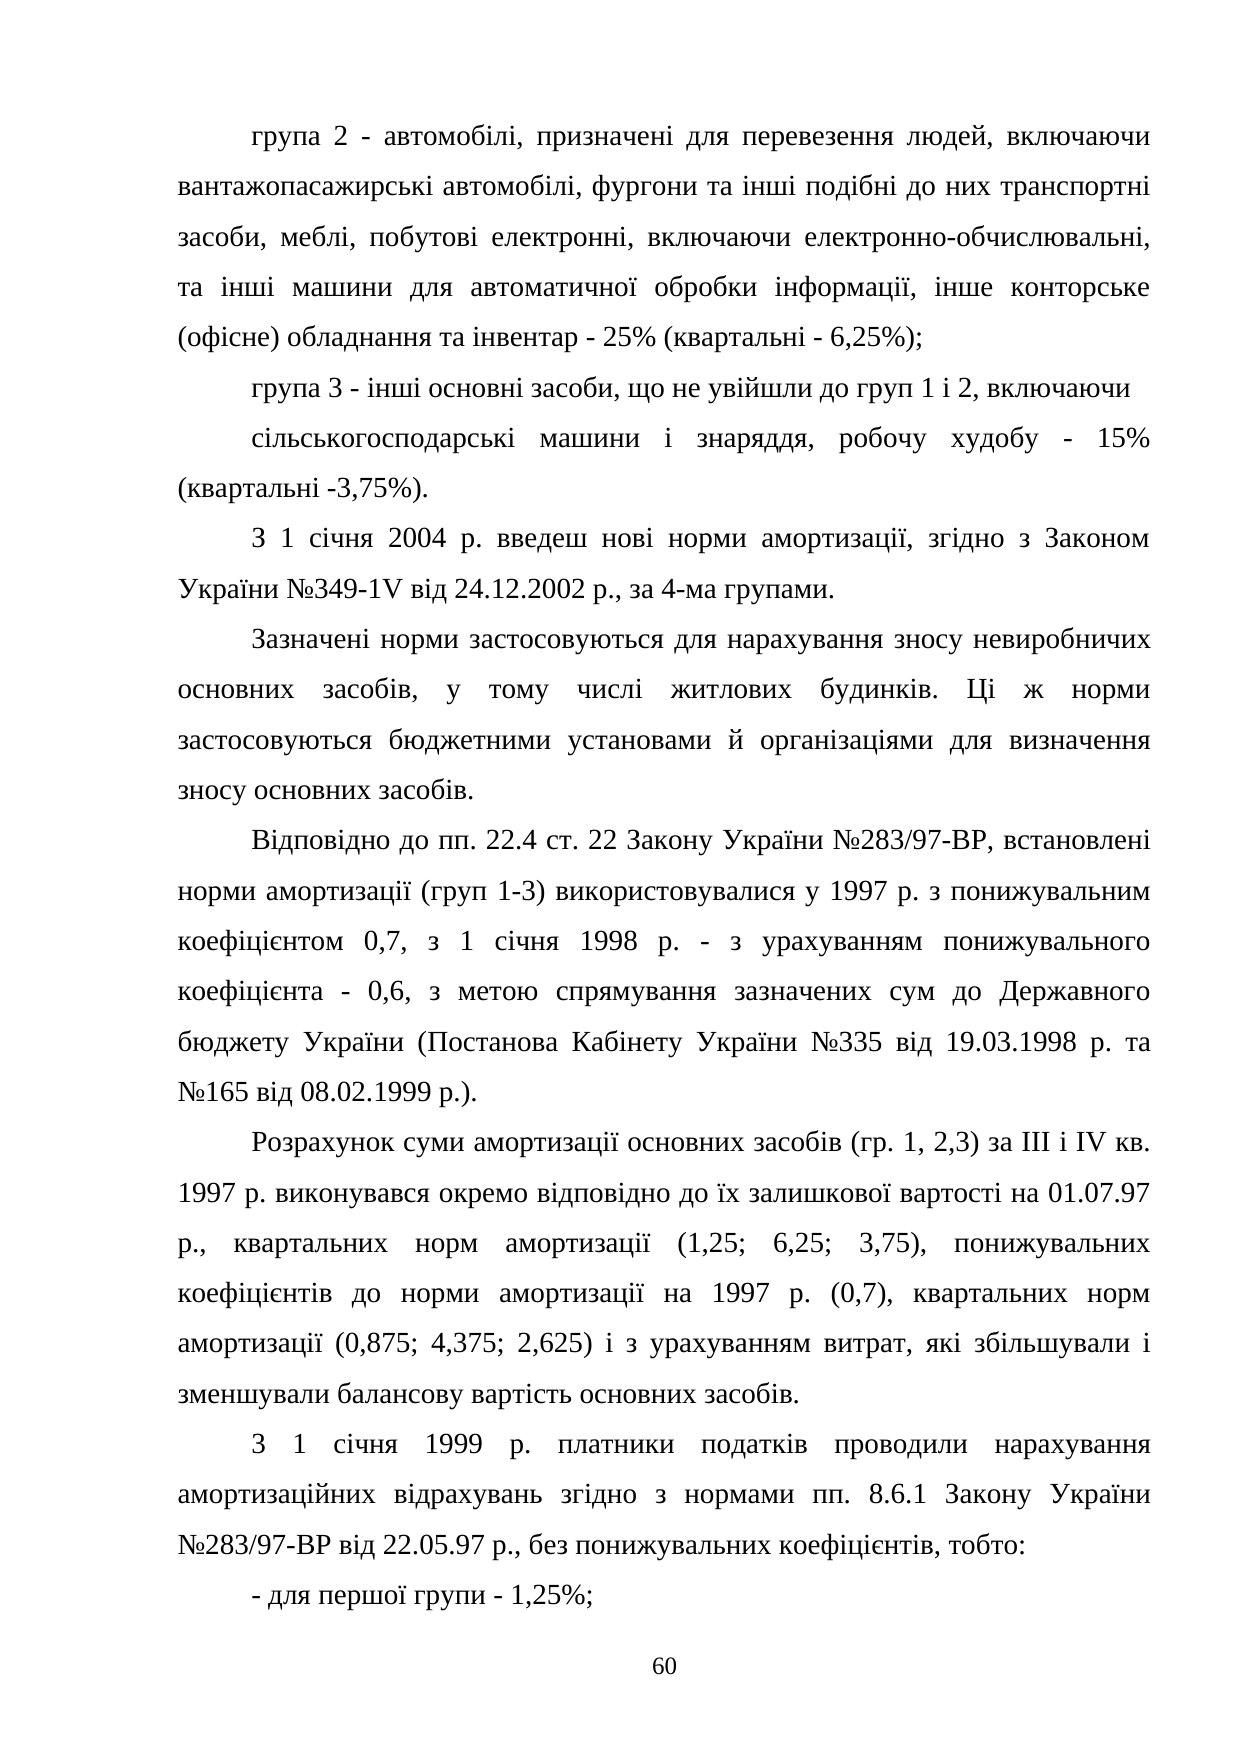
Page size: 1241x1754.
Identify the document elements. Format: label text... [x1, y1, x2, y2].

text Розрахунок суми амортизації основних засобів (гр. 1, 2,3) за III і IV кв. 1997 р. виконувався окремо відповідно до їх залишкової вартості на 01.07.97 р., квартальних норм амортизації (1,25; 6,25; 3,75), понижувальних коефіцієнтів до норми амортизації на 1997 р. (0,7), квартальних норм амортизації (0,875; 4,375; 2,625) і з урахуванням витрат, які збільшували і зменшували балансову вартість основних засобів. [177, 1124, 1152, 1409]
text З 1 січня 2004 р. введеш нові норми амортизації, згідно з Законом України №349-1V від 24.12.2002 р., за 4-ма групами. [177, 521, 1152, 604]
text 3 1 січня 1999 р. платники податків проводили нарахування амортизаційних відрахувань згідно з нормами пп. 8.6.1 Закону України №283/97-ВР від 22.05.97 р., без понижувальних коефіцієнтів, тобто: [177, 1426, 1152, 1560]
text - для першої групи - 1,25%; [177, 1577, 1152, 1611]
text Відповідно до пп. 22.4 ст. 22 Закону України №283/97-ВР, встановлені норми амортизації (груп 1-3) використовувалися у 1997 р. з понижувальним коефіцієнтом 0,7, з 1 січня 1998 р. - з урахуванням понижувального коефіцієнта - 0,6, з метою спрямування зазначених сум до Державного бюджету України (Постанова Кабінету України №335 від 19.03.1998 р. та №165 від 08.02.1999 р.). [177, 822, 1152, 1108]
text сільськогосподарські машини і знаряддя, робочу худобу - 15% (квартальні -3,75%). [177, 420, 1152, 504]
text Зазначені норми застосовуються для нарахування зносу невиробничих основних засобів, у тому числі житлових будинків. Ці ж норми застосовуються бюджетними установами й організаціями для визначення зносу основних засобів. [177, 621, 1152, 806]
text група 2 - автомобілі, призначені для перевезення людей, включаючи вантажопасажирські автомобілі, фургони та інші подібні до них транспортні засоби, меблі, побутові електронні, включаючи електронно-обчислювальні, та інші машини для автоматичної обробки інформації, інше конторське (офісне) обладнання та інвентар - 25% (квартальні - 6,25%); [177, 118, 1152, 353]
text група 3 - інші основні засоби, що не увійшли до груп 1 і 2, включаючи [177, 370, 1152, 403]
